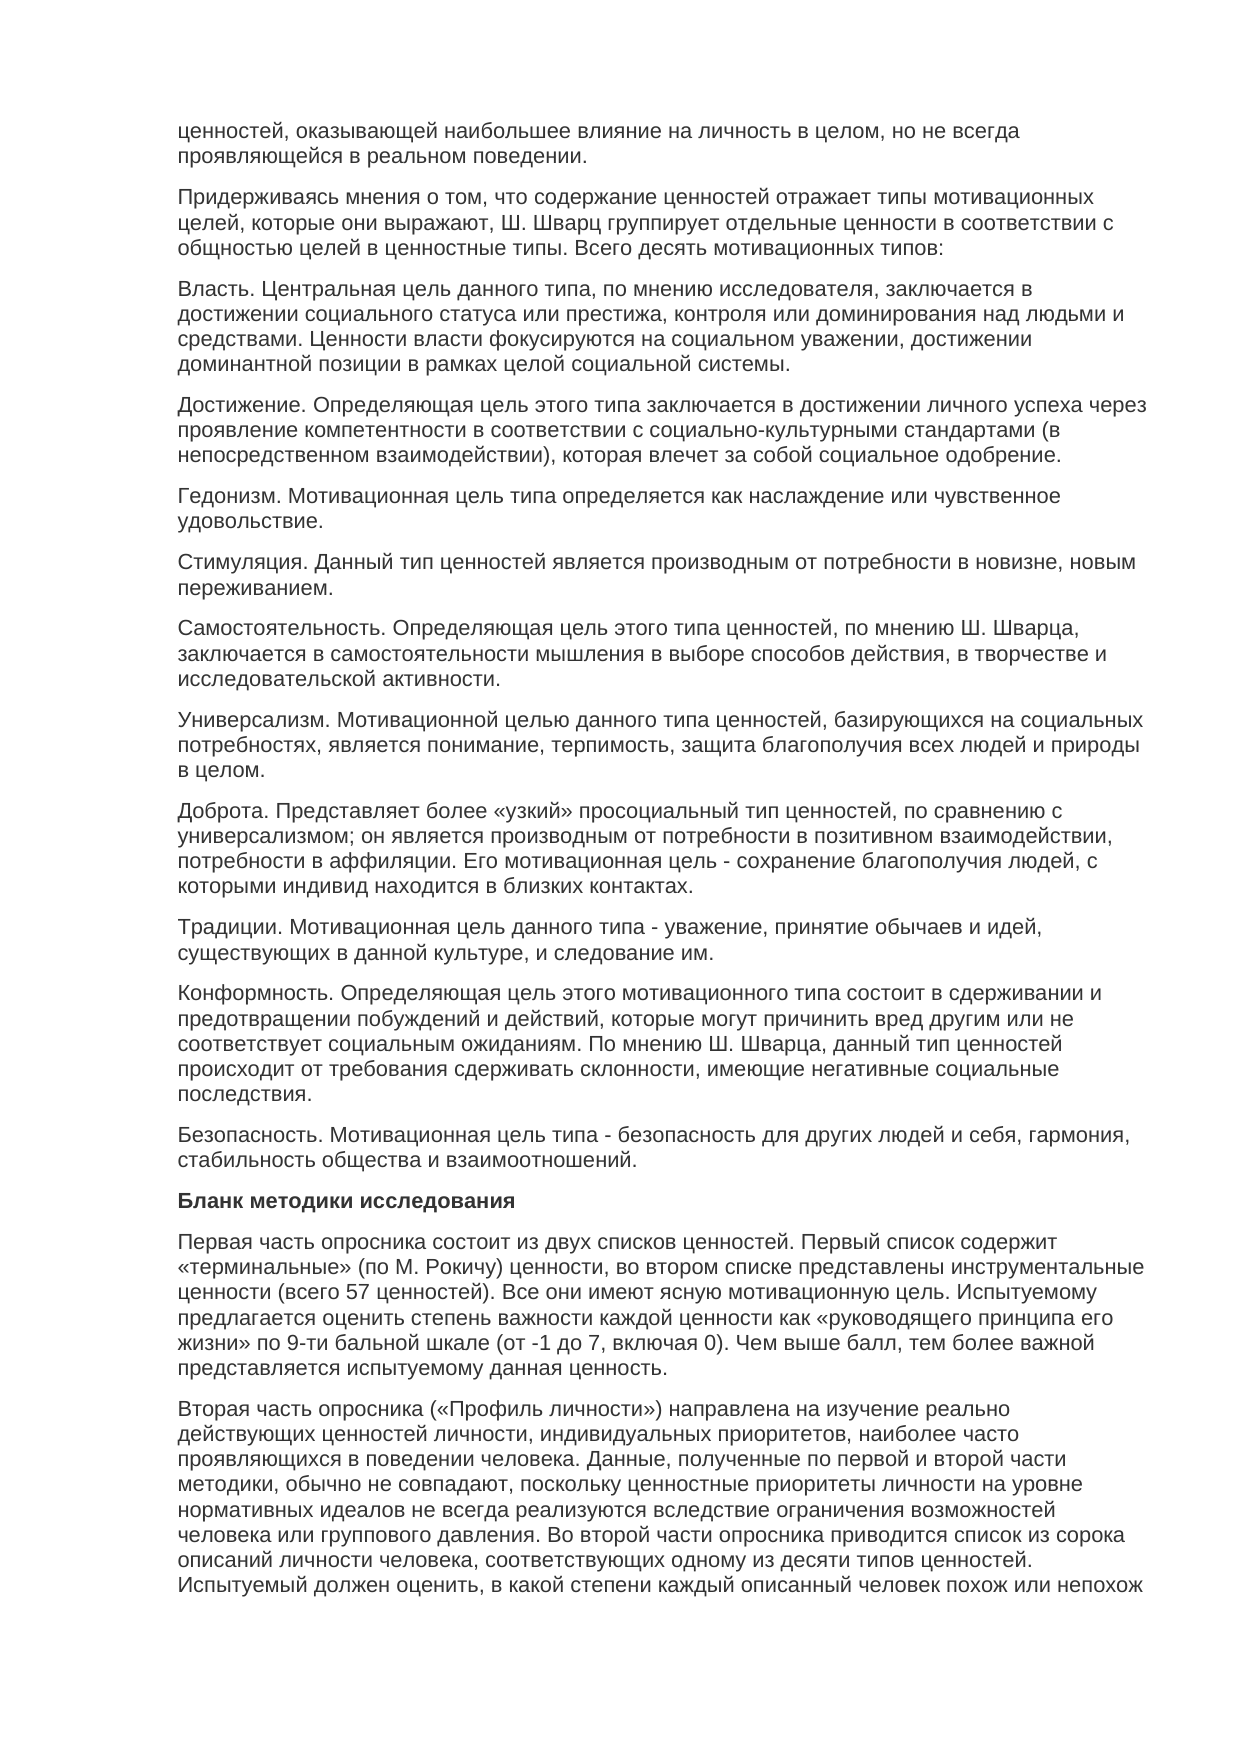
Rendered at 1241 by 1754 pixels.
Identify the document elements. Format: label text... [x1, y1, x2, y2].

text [177, 1396, 1152, 1597]
text Доброта. Представляет более «узкий» просоциальный тип ценностей, по сравнению с универсализмом; он является производным от потребности в позитивном взаимодействии, потребности в аффиляции. Его мотивационная цель - сохранение благополучия людей, с которыми индивид находится в близких контактах. [177, 798, 1152, 898]
text Власть. Центральная цель данного типа, по мнению исследователя, заключается в достижении социального статуса или престижа, контроля или доминирования над людьми и средствами. Ценности власти фокусируются на социальном уважении, достижении доминантной позиции в рамках целой социальной системы. [177, 275, 1152, 376]
text Традиции. Мотивационная цель данного типа - уважение, принятие обычаев и идей, существующих в данной культуре, и следование им. [177, 914, 1152, 964]
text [177, 118, 1152, 168]
text Достижение. Определяющая цель этого типа заключается в достижении личного успеха через проявление компетентности в соответствии с социально-культурными стандартами (в непосредственном взаимодействии), которая влечет за собой социальное одобрение. [177, 392, 1152, 467]
text Конформность. Определяющая цель этого мотивационного типа состоит в сдерживании и предотвращении побуждений и действий, которые могут причинить вред другим или не соответствует социальным ожиданиям. По мнению Ш. Шварца, данный тип ценностей происходит от требования сдерживать склонности, имеющие негативные социальные последствия. [177, 980, 1152, 1106]
text Первая часть опросника состоит из двух списков ценностей. Первый список содержит «терминальные» (по М. Рокичу) ценности, во втором списке представлены инструментальные ценности (всего 57 ценностей). Все они имеют ясную мотивационную цель. Испытуемому предлагается оценить степень важности каждой ценности как «руководящего принципа его жизни» по 9-ти бальной шкале (от -1 до 7, включая 0). Чем выше балл, тем более важной представляется испытуемому данная ценность. [177, 1229, 1152, 1380]
text Гедонизм. Мотивационная цель типа определяется как наслаждение или чувственное удовольствие. [177, 483, 1152, 533]
text Универсализм. Мотивационной целью данного типа ценностей, базирующихся на социальных потребностях, является понимание, терпимость, защита благополучия всех людей и природы в целом. [177, 706, 1152, 782]
text Стимуляция. Данный тип ценностей является производным от потребности в новизне, новым переживанием. [177, 549, 1152, 599]
text Самостоятельность. Определяющая цель этого типа ценностей, по мнению Ш. Шварца, заключается в самостоятельности мышления в выборе способов действия, в творчестве и исследовательской активности. [177, 615, 1152, 691]
text Безопасность. Мотивационная цель типа - безопасность для других людей и себя, гармония, стабильность общества и взаимоотношений. [177, 1122, 1152, 1172]
text Бланк методики исследования [177, 1188, 1152, 1213]
text Придерживаясь мнения о том, что содержание ценностей отражает типы мотивационных целей, которые они выражают, Ш. Шварц группирует отдельные ценности в соответствии с общностью целей в ценностные типы. Всего десять мотивационных типов: [177, 184, 1152, 260]
